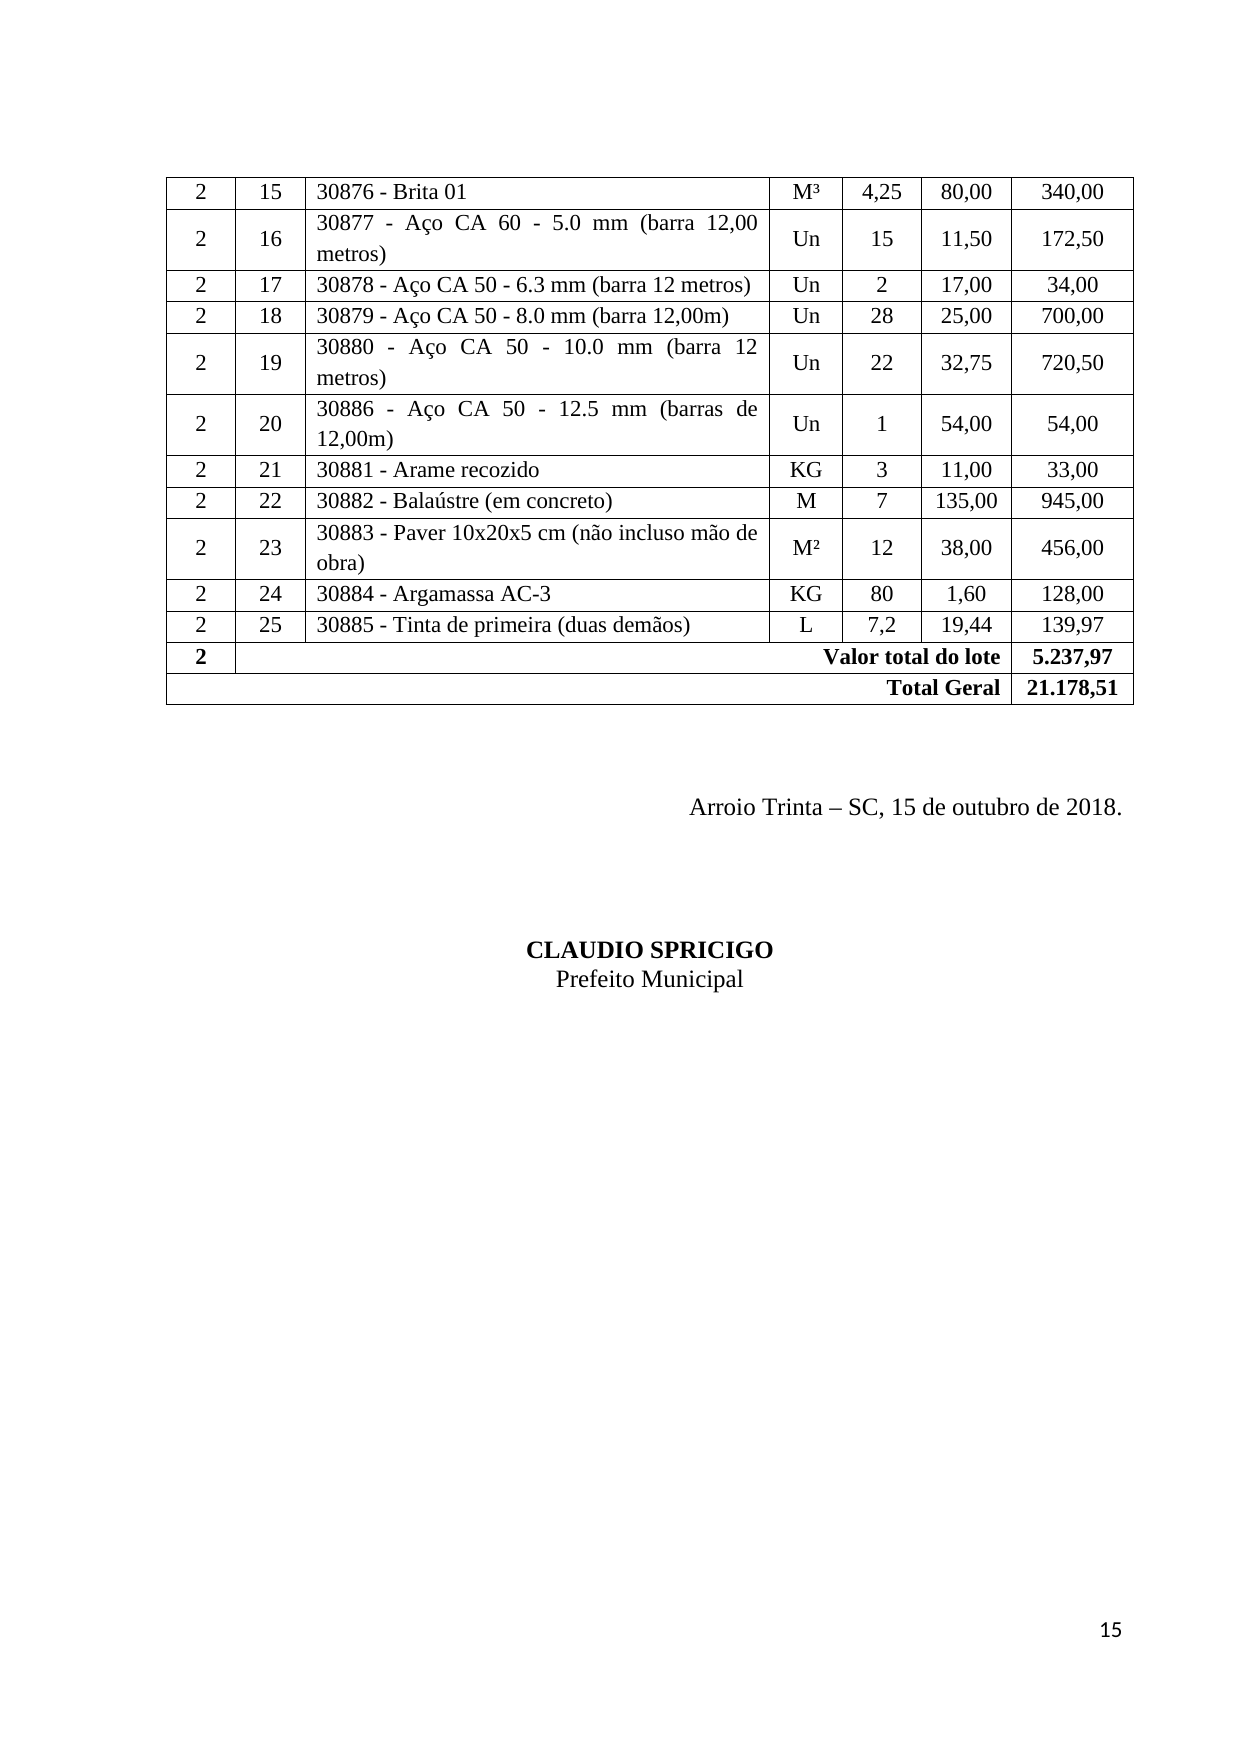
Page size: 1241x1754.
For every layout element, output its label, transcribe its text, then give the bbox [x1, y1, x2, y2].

table_cell 2 [167, 302, 235, 332]
table_cell KG [770, 580, 842, 611]
table_cell 30886 - Aço CA 50 - 12.5 mm (barras de 12,00m) [306, 395, 769, 455]
table_cell 15 [843, 210, 921, 270]
table_cell 30878 - Aço CA 50 - 6.3 mm (barra 12 metros) [306, 271, 769, 301]
table_cell 2 [167, 334, 235, 394]
table_cell 33,00 [1012, 456, 1133, 487]
table_cell 135,00 [922, 488, 1011, 518]
table_cell 2 [167, 643, 235, 673]
table_cell KG [770, 456, 842, 487]
table_cell Un [770, 271, 842, 301]
table_cell 2 [167, 271, 235, 301]
table_cell 18 [236, 302, 305, 332]
table_cell Un [770, 210, 842, 270]
table_cell 17,00 [922, 271, 1011, 301]
table_cell 30884 - Argamassa AC-3 [306, 580, 769, 611]
table_cell 12 [843, 519, 921, 579]
table_cell M [770, 488, 842, 518]
table_cell 17 [236, 271, 305, 301]
table_cell 25 [236, 612, 305, 642]
table_cell 456,00 [1012, 519, 1133, 579]
table_cell Total Geral [167, 674, 1011, 704]
table_cell 139,97 [1012, 612, 1133, 642]
table_cell 30881 - Arame recozido [306, 456, 769, 487]
table_cell 2 [843, 271, 921, 301]
table_cell 720,50 [1012, 334, 1133, 394]
table_cell 2 [167, 488, 235, 518]
table_cell 20 [236, 395, 305, 455]
table_cell 30877 - Aço CA 60 - 5.0 mm (barra 12,00 metros) [306, 210, 769, 270]
table_cell 21.178,51 [1012, 674, 1133, 704]
table_cell Un [770, 395, 842, 455]
table_cell 24 [236, 580, 305, 611]
table_cell 7 [843, 488, 921, 518]
table_cell 30885 - Tinta de primeira (duas demãos) [306, 612, 769, 642]
text Arroio Trinta – SC, 15 de outubro de 2018. [177, 792, 1122, 820]
table_cell 38,00 [922, 519, 1011, 579]
table_cell 700,00 [1012, 302, 1133, 332]
table_cell 30882 - Balaústre (em concreto) [306, 488, 769, 518]
table_cell 54,00 [1012, 395, 1133, 455]
table_cell 32,75 [922, 334, 1011, 394]
table_cell 2 [167, 519, 235, 579]
table_cell 2 [167, 612, 235, 642]
table_cell 30883 - Paver 10x20x5 cm (não incluso mão de obra) [306, 519, 769, 579]
table_cell Valor total do lote [236, 643, 1011, 673]
table_cell 54,00 [922, 395, 1011, 455]
table_cell 2 [167, 456, 235, 487]
table_cell 5.237,97 [1012, 643, 1133, 673]
text Prefeito Municipal [177, 964, 1122, 993]
table_cell 15 [236, 178, 305, 208]
table_cell 23 [236, 519, 305, 579]
table_cell 4,25 [843, 178, 921, 208]
table_cell 7,2 [843, 612, 921, 642]
table_cell 80,00 [922, 178, 1011, 208]
table_cell 28 [843, 302, 921, 332]
table_cell 2 [167, 395, 235, 455]
table_cell 11,00 [922, 456, 1011, 487]
table_cell 11,50 [922, 210, 1011, 270]
table_cell 1,60 [922, 580, 1011, 611]
table_cell 19,44 [922, 612, 1011, 642]
table_cell 16 [236, 210, 305, 270]
table_cell M² [770, 519, 842, 579]
table_cell M³ [770, 178, 842, 208]
table_cell 34,00 [1012, 271, 1133, 301]
table_cell 25,00 [922, 302, 1011, 332]
table_cell 2 [167, 210, 235, 270]
table_cell 80 [843, 580, 921, 611]
table_cell 22 [236, 488, 305, 518]
table_cell 2 [167, 580, 235, 611]
table_cell Un [770, 302, 842, 332]
table_cell 19 [236, 334, 305, 394]
table_cell 30879 - Aço CA 50 - 8.0 mm (barra 12,00m) [306, 302, 769, 332]
text CLAUDIO SPRICIGO [177, 935, 1122, 964]
table_cell 30880 - Aço CA 50 - 10.0 mm (barra 12 metros) [306, 334, 769, 394]
table_cell 945,00 [1012, 488, 1133, 518]
table_cell 1 [843, 395, 921, 455]
table_cell 172,50 [1012, 210, 1133, 270]
table_cell 21 [236, 456, 305, 487]
table_cell Un [770, 334, 842, 394]
table_cell 22 [843, 334, 921, 394]
table_cell 3 [843, 456, 921, 487]
table_cell L [770, 612, 842, 642]
table_cell 30876 - Brita 01 [306, 178, 769, 208]
table_cell 340,00 [1012, 178, 1133, 208]
table_cell 128,00 [1012, 580, 1133, 611]
table_cell 2 [167, 178, 235, 208]
